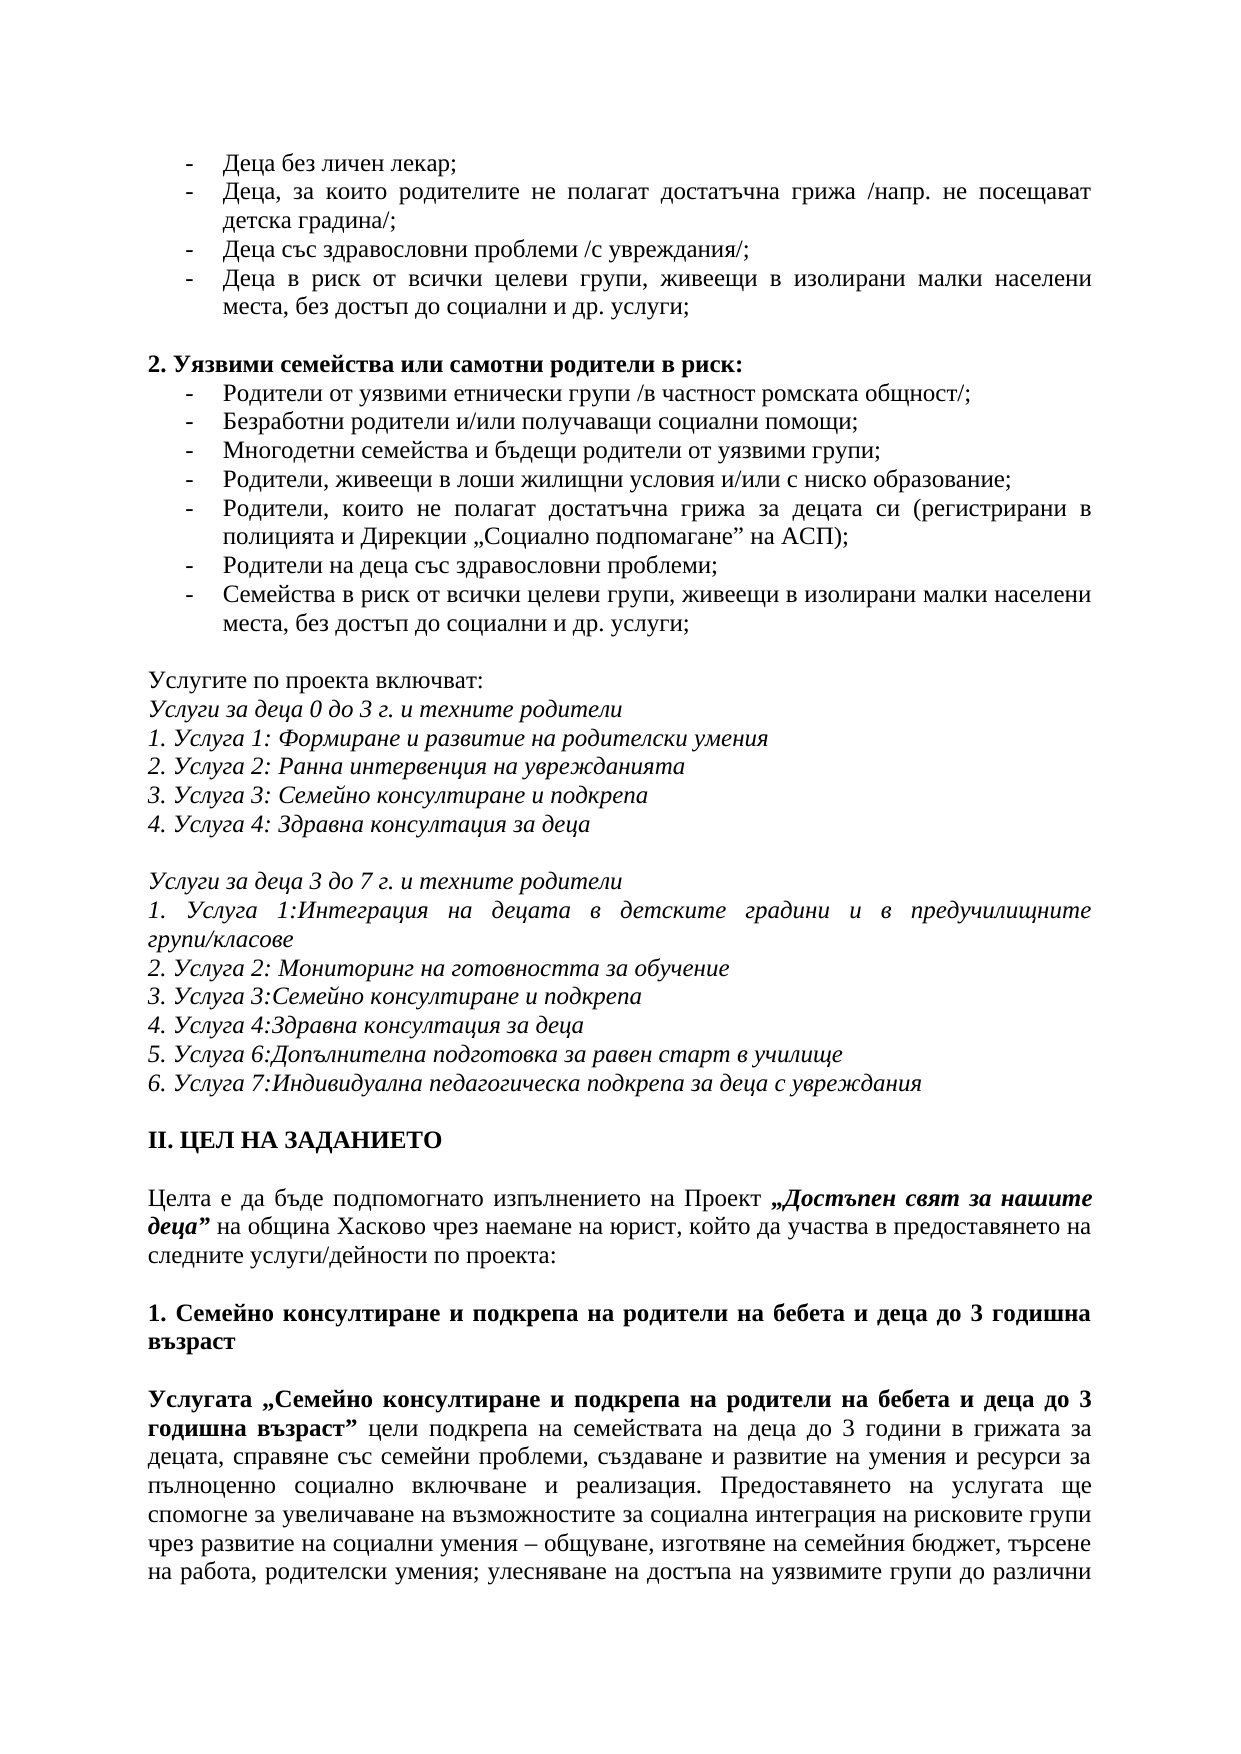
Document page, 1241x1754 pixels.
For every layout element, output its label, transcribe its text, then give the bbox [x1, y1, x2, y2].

text 4. Услуга 4: Здравна консултация за деца [148, 809, 1093, 838]
list Многодетни семейства и бъдещи родители от уязвими групи; [185, 435, 1093, 464]
text 1. Семейно консултиране и подкрепа на родители на бебета и деца до 3 годишна възраст [148, 1298, 1093, 1355]
text 3. Услуга 3:Семейно консултиране и подкрепа [148, 981, 1093, 1010]
list Безработни родители и/или получаващи социални помощи; [185, 406, 1093, 435]
list Деца, за които родителите не полагат достатъчна грижа /напр. не посещават детска градина/; [185, 176, 1093, 234]
list Деца в риск от всички целеви групи, живеещи в изолирани малки населени места, без достъп до социални и др. услуги; [185, 263, 1093, 320]
list Родители на деца със здравословни проблеми; [185, 550, 1093, 579]
text Услуги за деца 0 до . и техните родители [148, 694, 1093, 723]
text 1. Услуга 1: Формиране и развитие на родителски умения [148, 723, 1093, 751]
list Родители, живеещи в лоши жилищни условия и/или с ниско образование; [185, 464, 1093, 493]
list Родители, които не полагат достатъчна грижа за децата си (регистрирани в полицията и Дирекции „Социално подпомагане” на АСП); [185, 493, 1093, 550]
text 3. Услуга 3: Семейно консултиране и подкрепа [148, 780, 1093, 809]
text 2. Услуга 2: Мониторинг на готовността за обучение [148, 953, 1093, 981]
list Родители от уязвими етнически групи /в частност ромската общност/; [185, 378, 1093, 406]
text Услугите по проекта включват: [148, 665, 1093, 694]
list Семейства в риск от всички целеви групи, живеещи в изолирани малки населени места, без достъп до социални и др. услуги; [185, 579, 1093, 636]
text 4. Услуга 4:Здравна консултация за деца [148, 1010, 1093, 1039]
list 6. Услуга 7:Индивидуална педагогическа подкрепа за деца с увреждания [148, 1068, 1093, 1096]
text 2. Уязвими семейства или самотни родители в риск: [148, 349, 1093, 378]
text 2. Услуга 2: Ранна интервенция на уврежданията [148, 751, 1093, 780]
list Деца със здравословни проблеми /с увреждания/; [185, 234, 1093, 263]
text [148, 1384, 1093, 1585]
list Деца без личен лекар; [185, 148, 1093, 176]
text II. ЦЕЛ НА ЗАДАНИЕТО [148, 1125, 1093, 1154]
text 5. Услуга 6:Допълнителна подготовка за равен старт в училище [148, 1039, 1093, 1068]
text Целта е да бъде подпомогнато изпълнението на Проект „Достъпен свят за нашите деца” на община Хасково чрез наемане на юрист, който да участва в предоставянето на следните услуги/дейности по проекта: [148, 1183, 1093, 1269]
text 1. Услуга 1:Интеграция на децата в детските градини и в предучилищните групи/класове [148, 895, 1093, 953]
text Услуги за деца 3 до . и техните родители [148, 866, 1093, 895]
